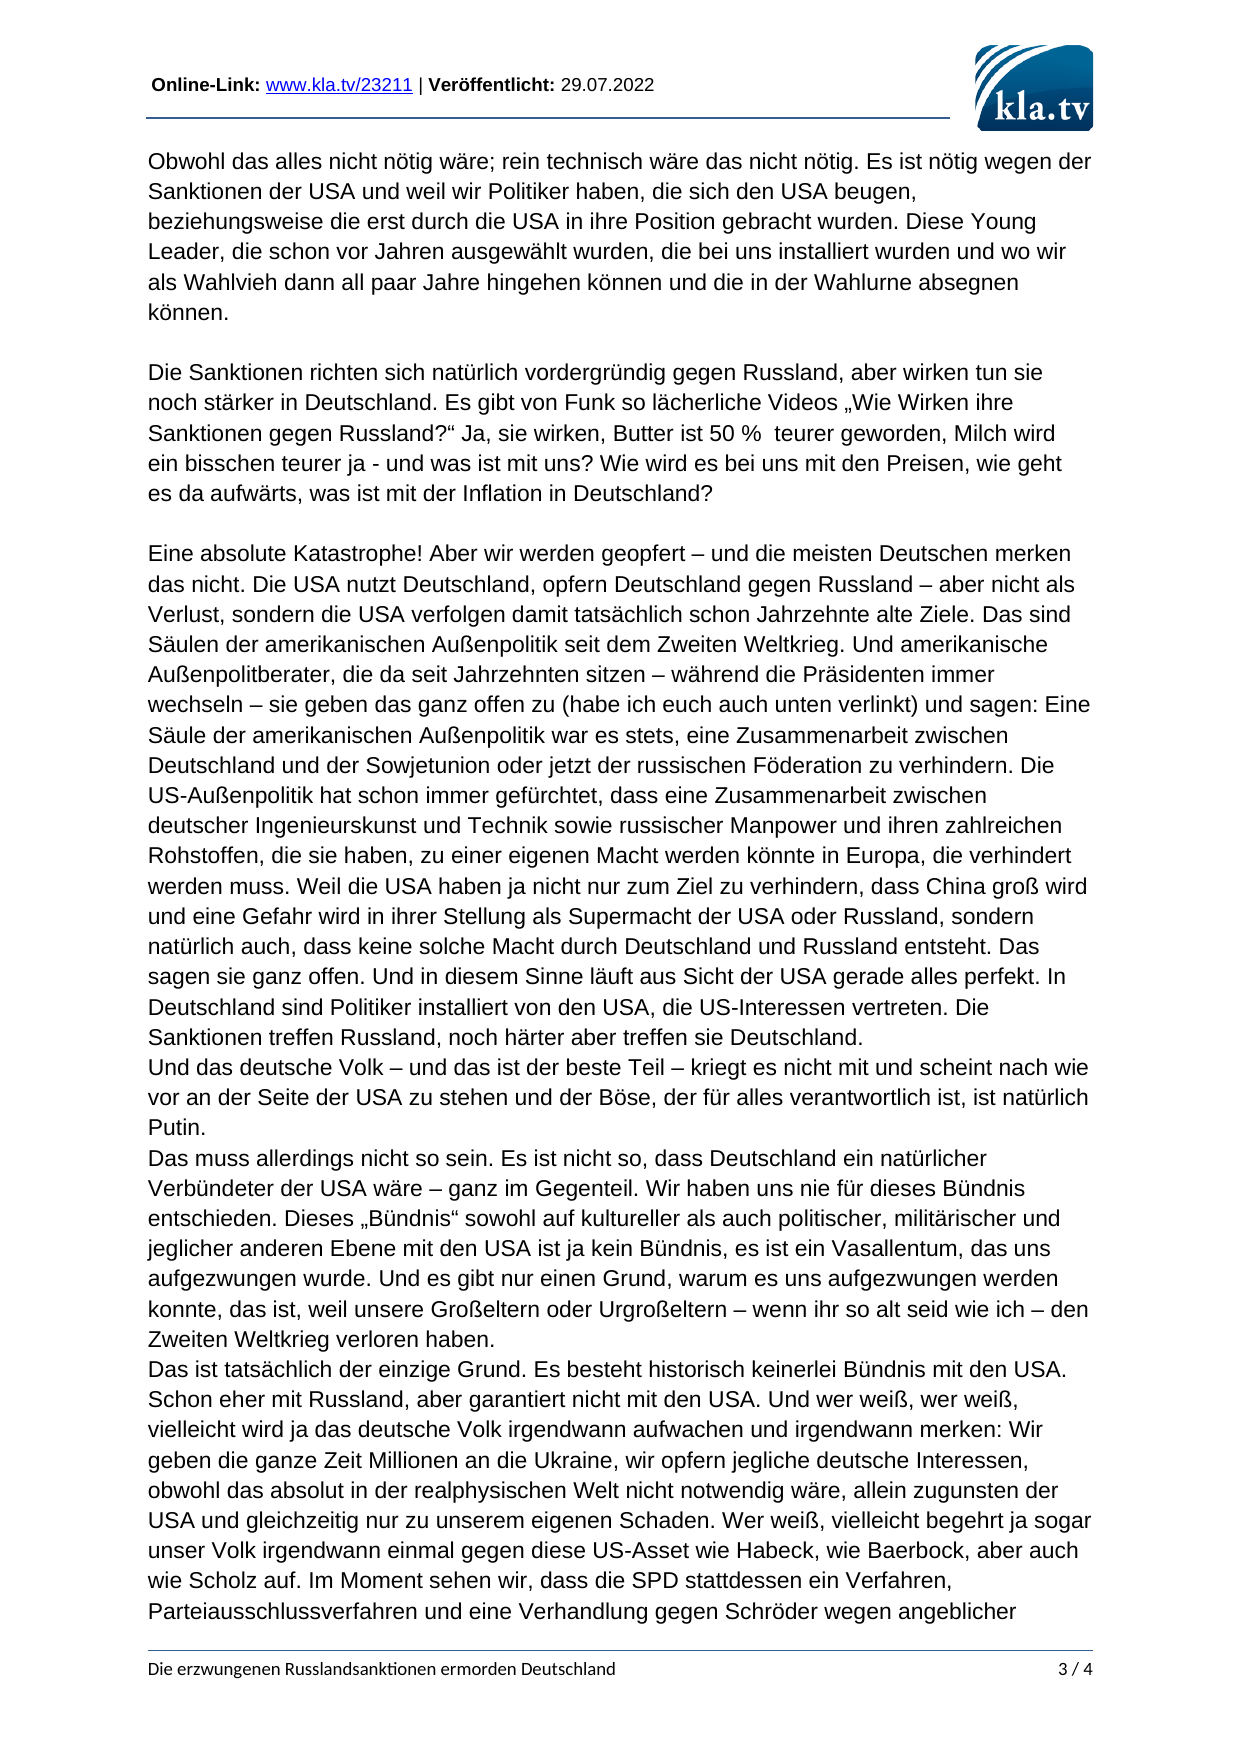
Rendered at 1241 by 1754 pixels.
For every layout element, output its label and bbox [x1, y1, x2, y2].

text [148, 148, 1093, 1624]
